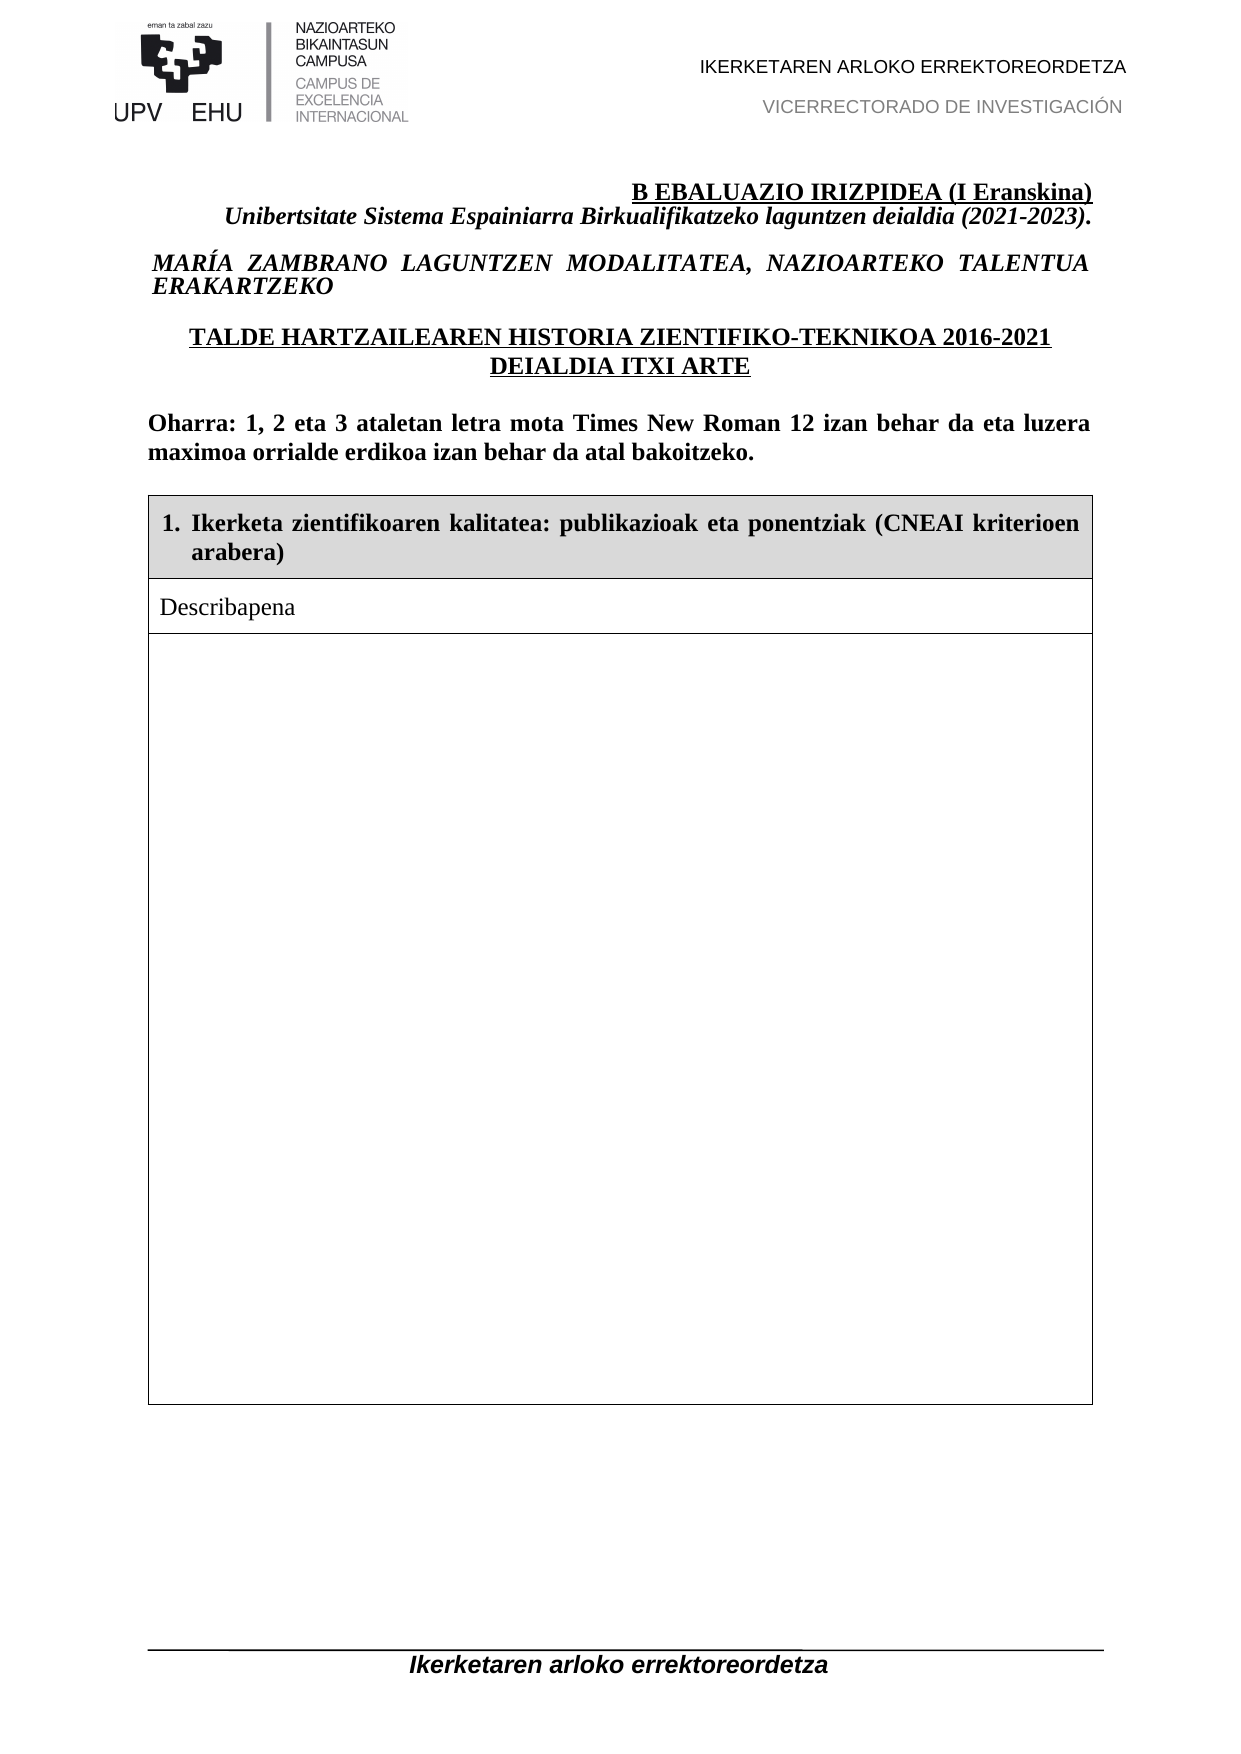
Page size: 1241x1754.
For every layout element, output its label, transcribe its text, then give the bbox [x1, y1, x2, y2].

table_cell [149, 634, 1092, 1404]
text TALDE HARTZAILEAREN HISTORIA ZIENTIFIKO-TEKNIKOA 2016-2021 DEIALDIA ITXI ARTE [148, 322, 1092, 379]
table_header Ikerketa zientifikoaren kalitatea: publikazioak eta ponentziak (CNEAI kriterioen arabera) [149, 496, 1092, 578]
picture [115, 22, 409, 122]
text Unibertsitate Sistema Espainiarra Birkualifikatzeko laguntzen deialdia (2021-2023). [152, 206, 674, 229]
text MARÍA ZAMBRANO LAGUNTZEN MODALITATEA, NAZIOARTEKO TALENTUA ERAKARTZEKO [152, 252, 1092, 299]
text Unibertsitate Sistema Espainiarra Birkualifikatzeko laguntzen deialdia (2021-2023). [669, 206, 1092, 229]
text B EBALUAZIO IRIZPIDEA (I Eranskina) [152, 177, 1092, 206]
table_cell Describapena [149, 579, 1092, 633]
text Oharra: 1, 2 eta 3 ataletan letra mota Times New Roman 12 izan behar da eta luzera maximoa orrialde erdikoa izan behar da atal bakoitzeko. [148, 408, 1092, 466]
